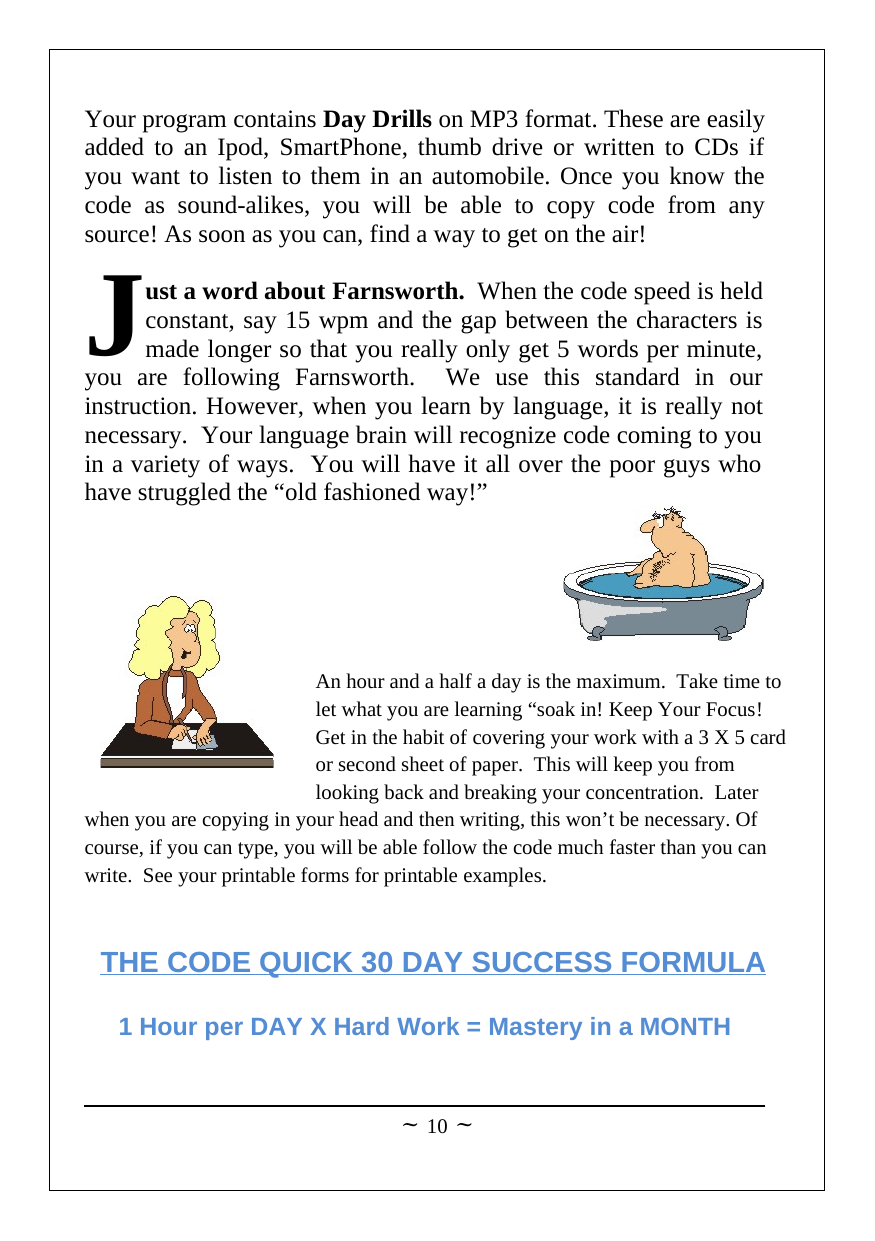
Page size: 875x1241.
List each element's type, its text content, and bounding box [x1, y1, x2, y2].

picture [563, 506, 764, 641]
text THE CODE QUICK 30 DAY SUCCESS FORMULA [84, 944, 782, 978]
text Your program contains Day Drills on MP3 format. These are easily added to an Ipod, SmartPhone, thumb drive or written to CDs if you want to listen to them in an automobile. Once you know the code as sound-alikes, you will be able to copy code from any source! As soon as you can, find a way to get on the air! [84, 104, 765, 247]
text 1 Hour per DAY X Hard Work = Mastery in a MONTH [84, 1012, 765, 1105]
text ust a word about Farnsworth. When the code speed is held constant, say 15 wpm and the gap between the characters is made longer so that you really only get 5 words per minute, you are following Farnsworth. We use this standard in our instruction. However, when you learn by language, it is really not necessary. Your language brain will recognize code coming to you in a variety of ways. You will have it all over the poor guys who have struggled the “old fashioned way!” [84, 276, 763, 506]
text An hour and a half a day is the maximum. Take time to let what you are learning “soak in! Keep Your Focus! Get in the habit of covering your work with a 3 X 5 card or second sheet of paper. This will keep you from looking back and breaking your concentration. Later when you are copying in your head and then writing, this won’t be necessary. Of course, if you can type, you will be able follow the code much faster than you can write. See your printable forms for printable examples. [84, 669, 797, 887]
picture [100, 596, 274, 768]
